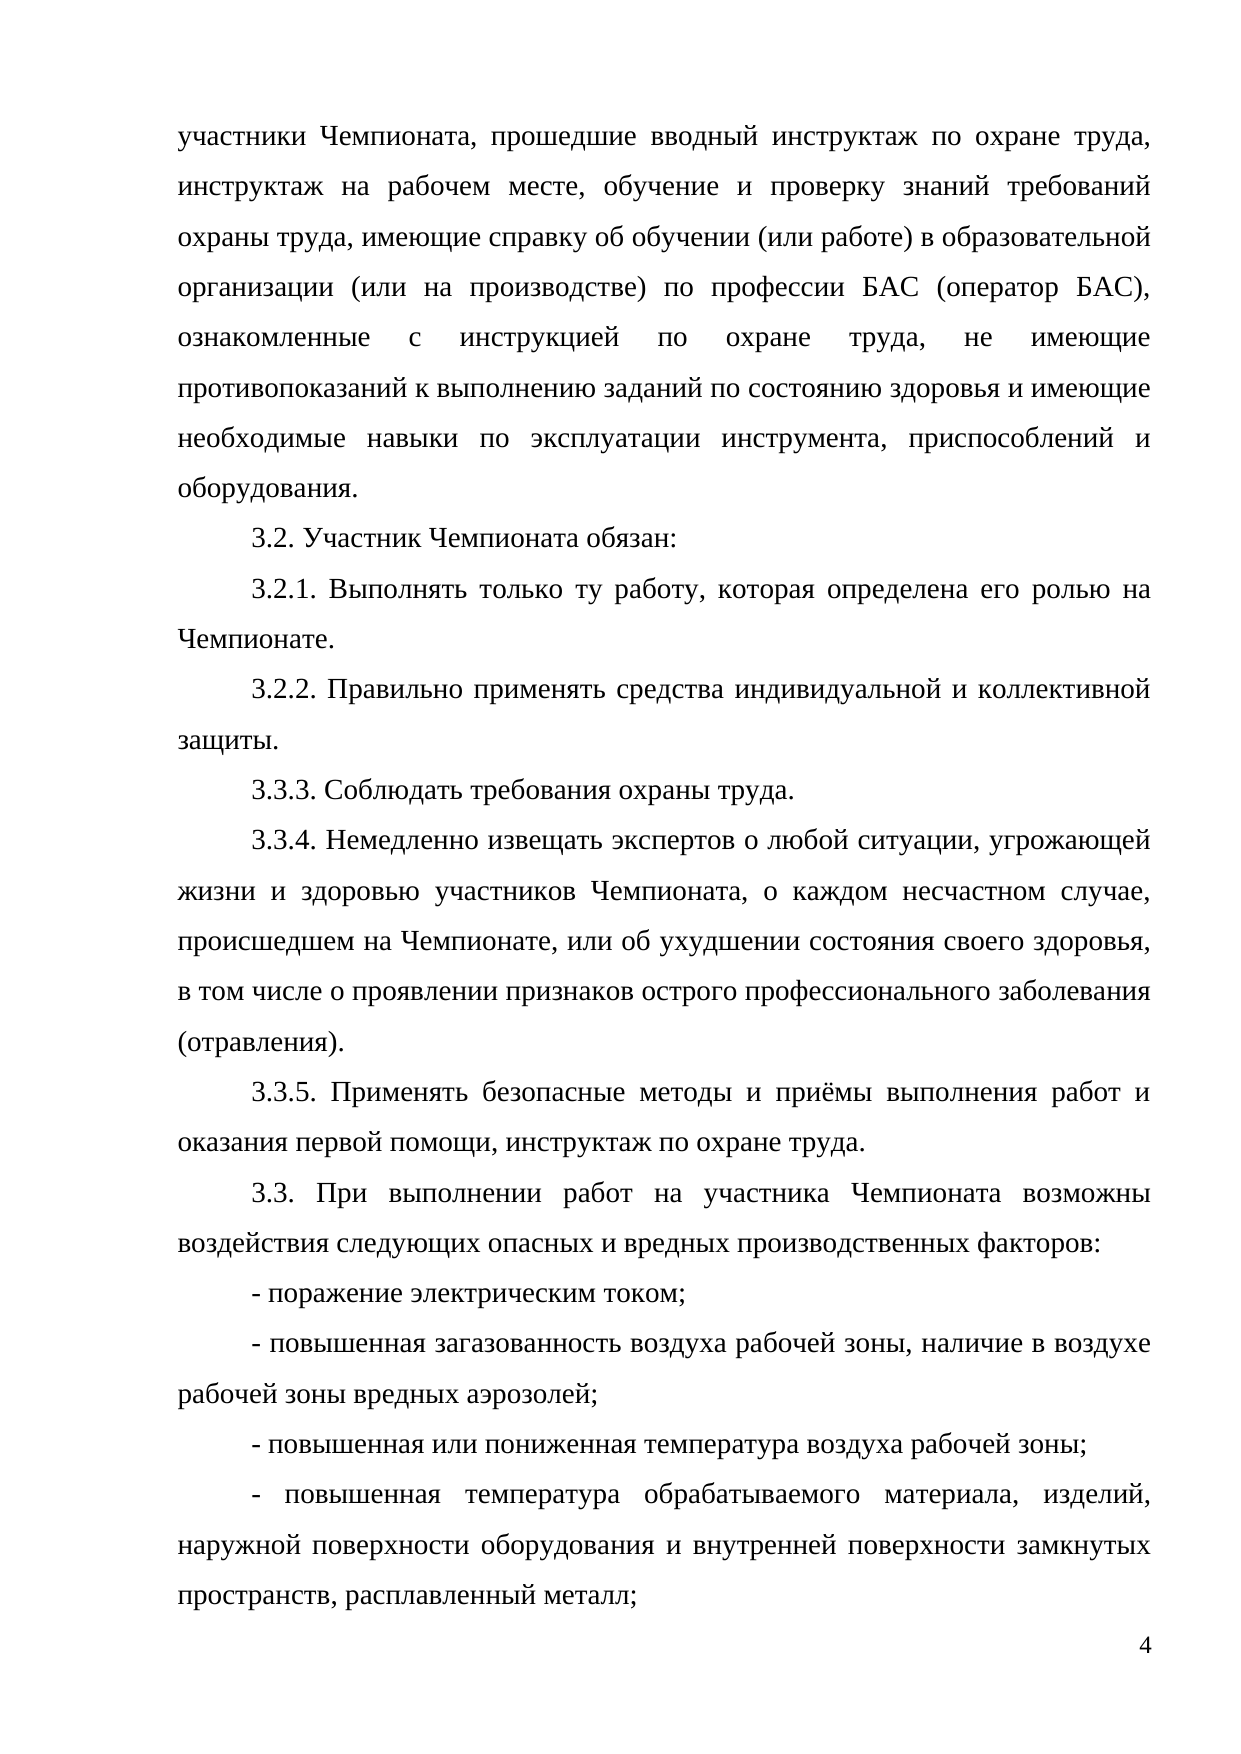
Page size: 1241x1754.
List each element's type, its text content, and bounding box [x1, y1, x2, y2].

text 3.3.5. Применять безопасные методы и приёмы выполнения работ и оказания первой помощи, инструктаж по охране труда. [177, 1074, 1183, 1158]
text 3.2. Участник Чемпионата обязан: [177, 521, 1183, 554]
text - поражение электрическим током; [177, 1275, 1183, 1309]
text - повышенная или пониженная температура воздуха рабочей зоны; [177, 1426, 1183, 1460]
text 3.2.1. Выполнять только ту работу, которая определена его ролью на Чемпионате. [177, 571, 1183, 655]
text 3.3.3. Соблюдать требования охраны труда. [177, 772, 1183, 806]
text 3.2.2. Правильно применять средства индивидуальной и коллективной защиты. [177, 672, 1183, 755]
text - повышенная температура обрабатываемого материала, изделий, наружной поверхности оборудования и внутренней поверхности замкнутых пространств, расплавленный металл; [177, 1477, 1183, 1611]
text - повышенная загазованность воздуха рабочей зоны, наличие в воздухе рабочей зоны вредных аэрозолей; [177, 1326, 1183, 1409]
text 3.3.4. Немедленно извещать экспертов о любой ситуации, угрожающей жизни и здоровью участников Чемпионата, о каждом несчастном случае, происшедшем на Чемпионате, или об ухудшении состояния своего здоровья, в том числе о проявлении признаков острого профессионального заболевания (отравления). [177, 822, 1183, 1057]
text 3.3. При выполнении работ на участника Чемпионата возможны воздействия следующих опасных и вредных производственных факторов: [177, 1175, 1183, 1258]
